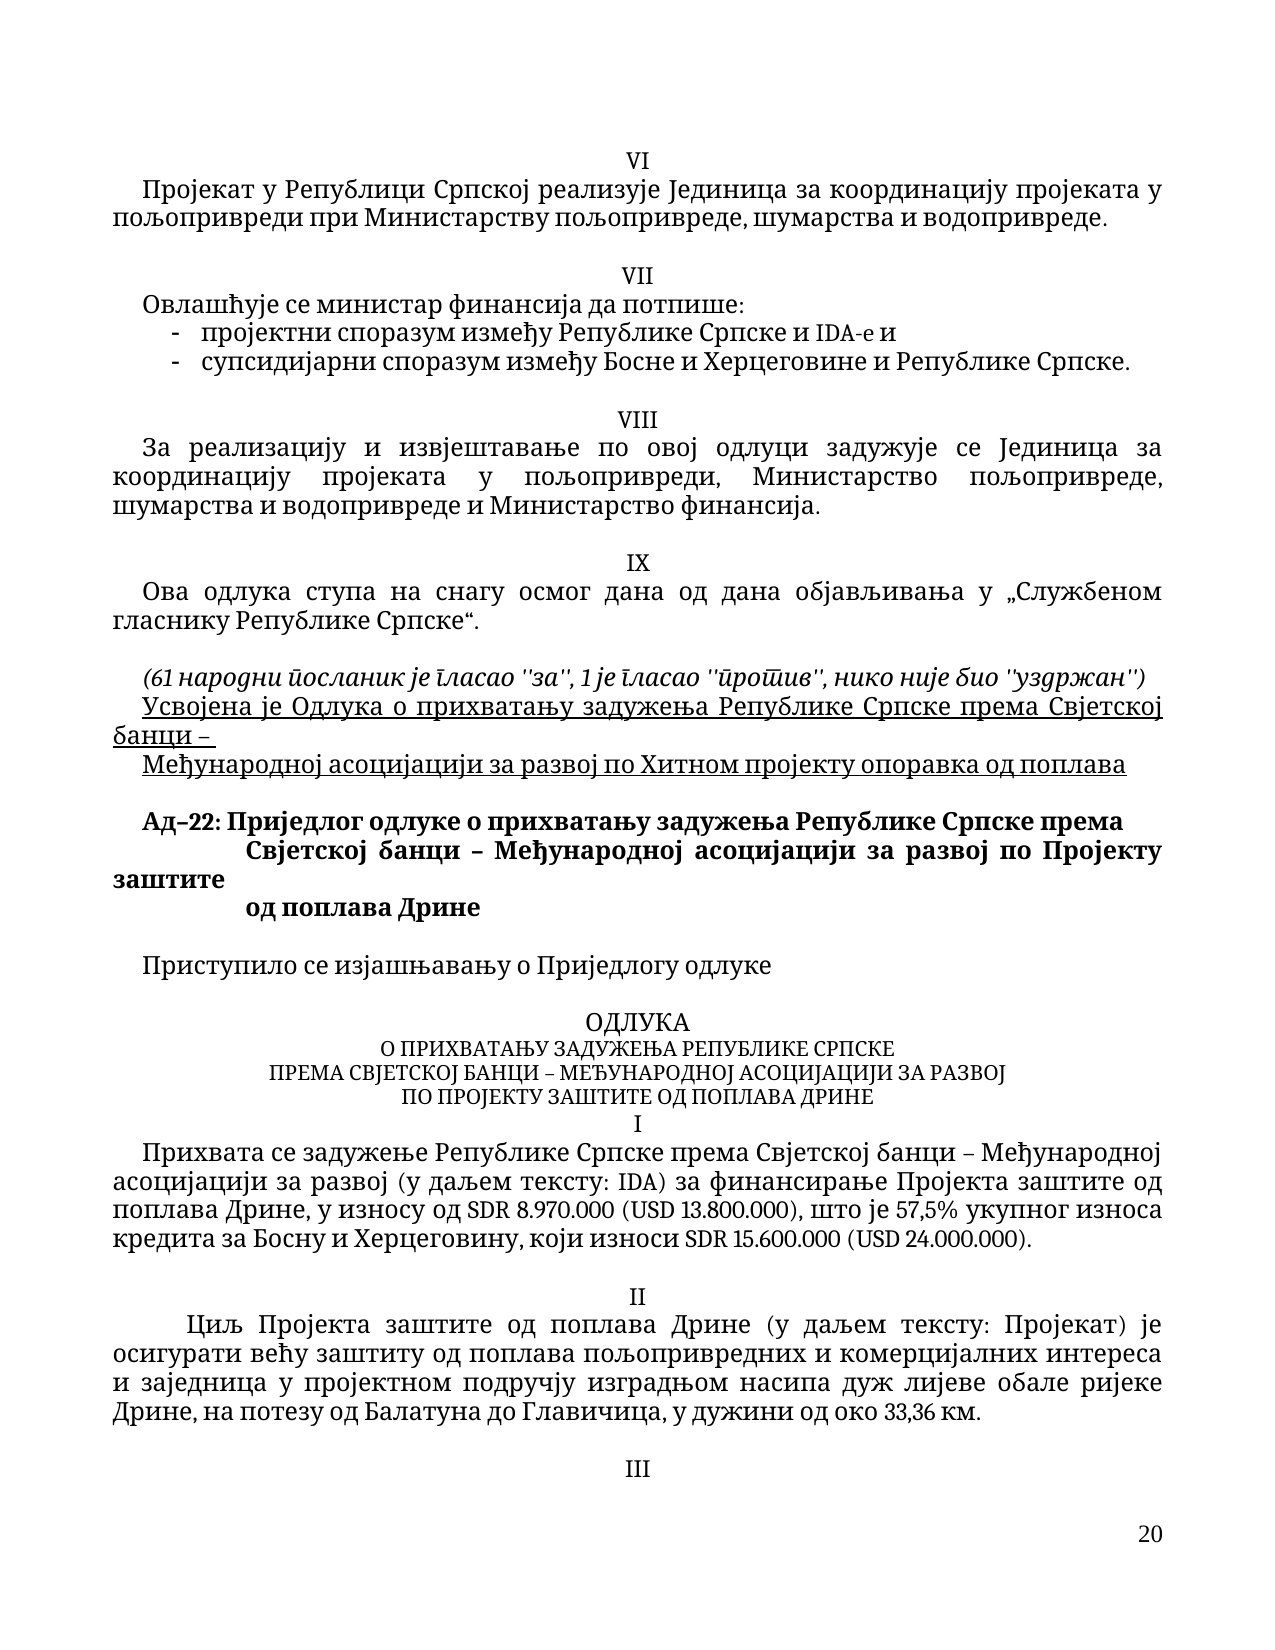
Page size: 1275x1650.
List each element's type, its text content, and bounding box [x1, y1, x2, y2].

text IX [112, 549, 1163, 578]
text Овлашћује се министар финансија да потпише: [112, 291, 1163, 319]
text Усвојена је Одлука о прихватању задужења Републике Српске према Свјетској банци – [112, 693, 1163, 751]
text VI [112, 147, 1163, 176]
text О ПРИХВАТАЊУ ЗАДУЖЕЊА РЕПУБЛИКЕ СРПСКЕ [112, 1038, 1163, 1062]
text Ова одлука ступа на снагу осмог дана од дана објављивања у „Службеном гласнику Републике Српске“. [112, 578, 1163, 636]
text VIII [112, 406, 1163, 434]
text Прихвата се задужење Републике Српске према Свјетској банци – Међународној асоцијацији за развој (у даљем тексту: IDA) за финансирање Пројекта заштите од поплава Дрине, у износу од SDR 8.970.000 (USD 13.800.000), што је 57,5% укупног износа кредита за Босну и Херцеговину, који износи SDR 15.600.000 (USD 24.000.000). [112, 1139, 1163, 1254]
text ПО ПРОЈЕКТУ ЗАШТИТЕ ОД ПОПЛАВА ДРИНЕ [112, 1086, 1163, 1110]
text За реализацију и извјештавање по овој одлуци задужује се Јединица за координацију пројеката у пољопривреди, Министарство пољопривреде, шумарства и водопривреде и Министарство финансија. [112, 434, 1163, 521]
text (61 народни посланик је гласао ''за'', 1 је гласао ''против'', нико није био ''уздржан'') [112, 664, 1163, 693]
text Међународној асоцијацији за развој по Хитном пројекту опоравка од поплава [112, 751, 1163, 779]
text Циљ Пројекта заштите од поплава Дрине (у даљем тексту: Пројекат) је осигурати већу заштиту од поплава пољопривредних и комерцијалних интереса и заједница у пројектном подручју изградњом насипа дуж лијеве обале ријеке Дрине, на потезу од Балатуна до Главичица, у дужини од око 33,36 км. [112, 1311, 1163, 1426]
text Свјетској банци – Међународној асоцијацији за развој по Пројекту заштите [112, 837, 1163, 894]
text ОДЛУКА [112, 1009, 1163, 1038]
text II [112, 1282, 1163, 1311]
text ПРЕМА СВЈЕТСКОЈ БАНЦИ – МЕЂУНАРОДНОЈ АСОЦИЈАЦИЈИ ЗА РАЗВОЈ [112, 1062, 1163, 1086]
list пројектни споразум између Републике Српске и IDA-e и [171, 319, 1163, 348]
list супсидијарни споразум између Босне и Херцеговине и Републике Српске. [171, 348, 1163, 377]
text Приступило се изјашњавању о Приједлогу одлуке [112, 952, 1163, 981]
text од поплава Дрине [112, 894, 1163, 923]
text VII [112, 262, 1163, 291]
text III [112, 1455, 1163, 1484]
text Ад–22: Приједлог одлуке о прихватању задужења Републике Српске према [112, 808, 1163, 837]
text Пројекат у Републици Српској реализује Јединица за координацију пројеката у пољопривреди при Министарству пољопривреде, шумарства и водопривреде. [112, 176, 1163, 233]
text I [112, 1110, 1163, 1139]
